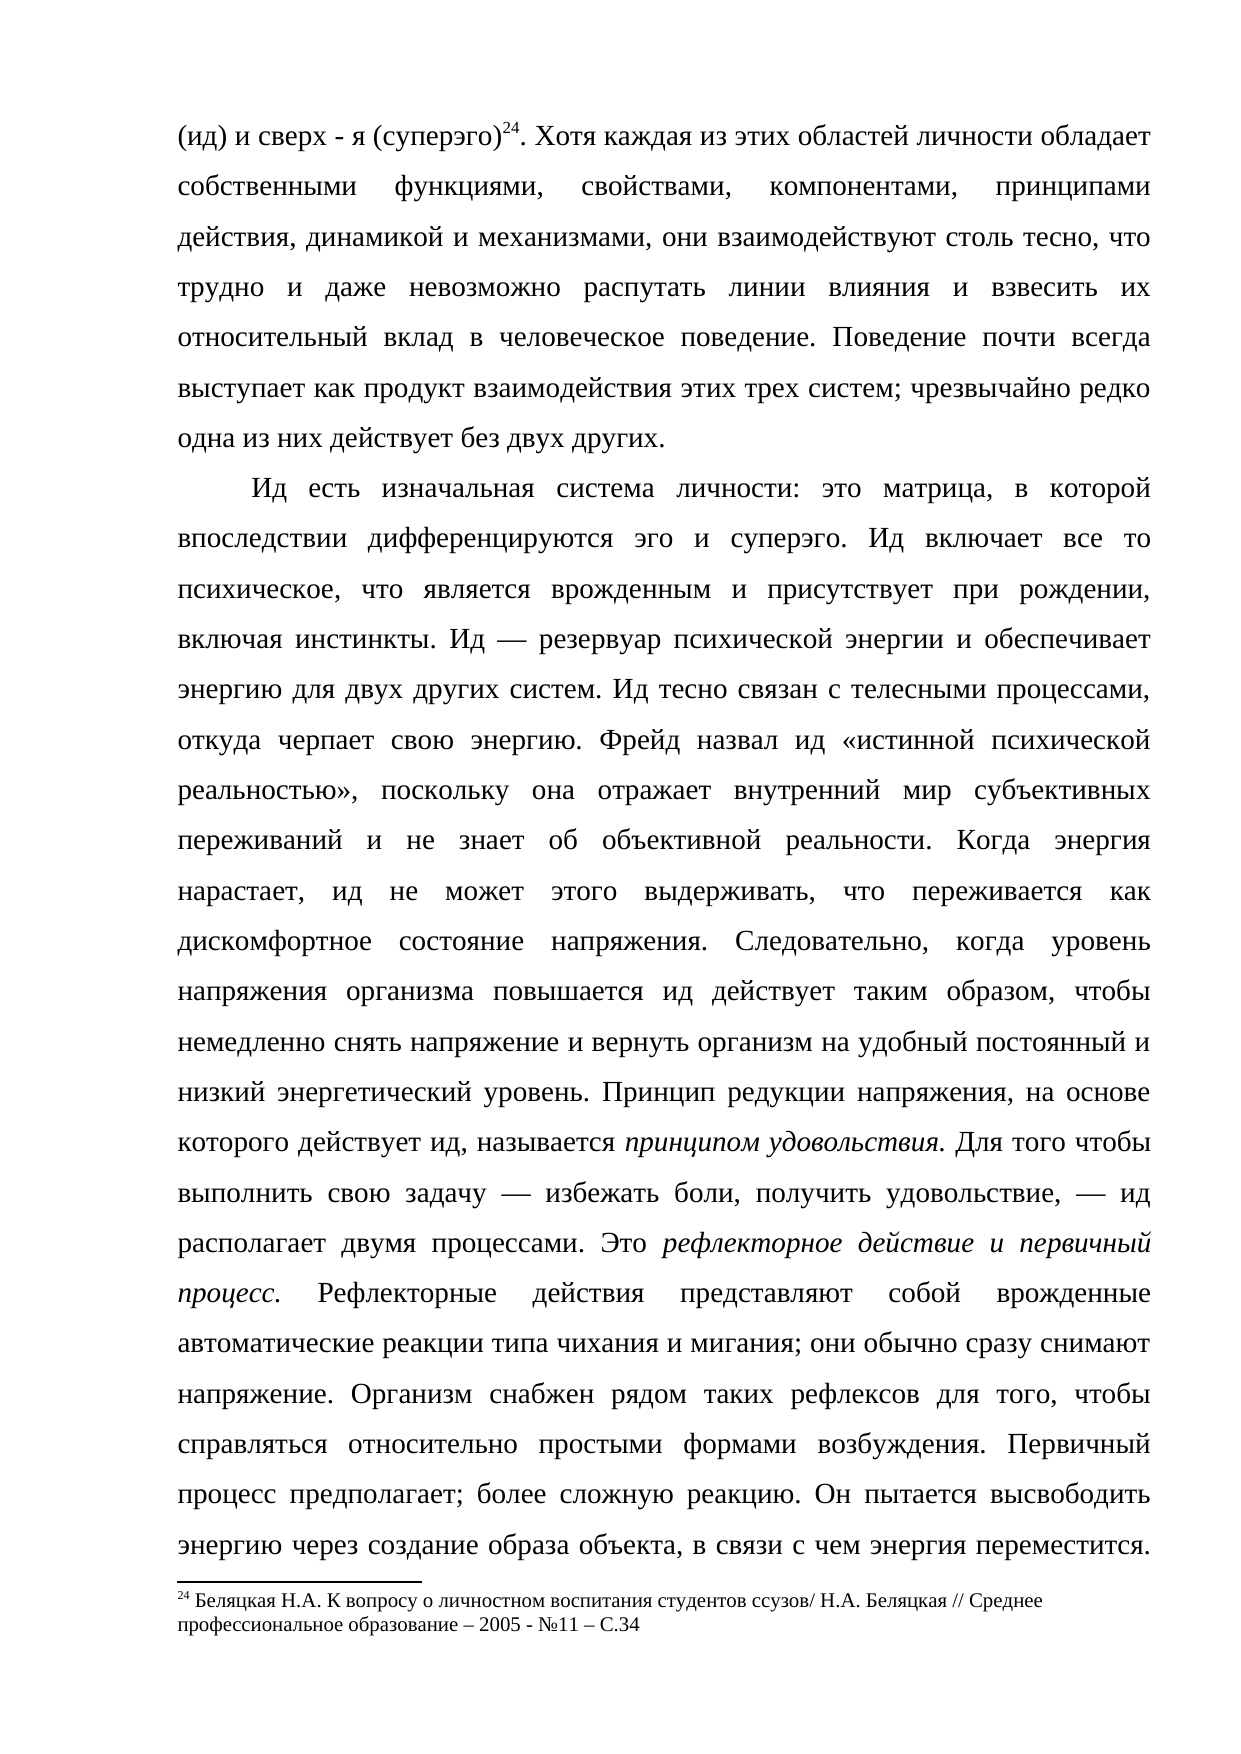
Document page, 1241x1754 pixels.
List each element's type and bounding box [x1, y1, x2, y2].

text [177, 470, 1152, 1560]
text [177, 118, 1152, 453]
